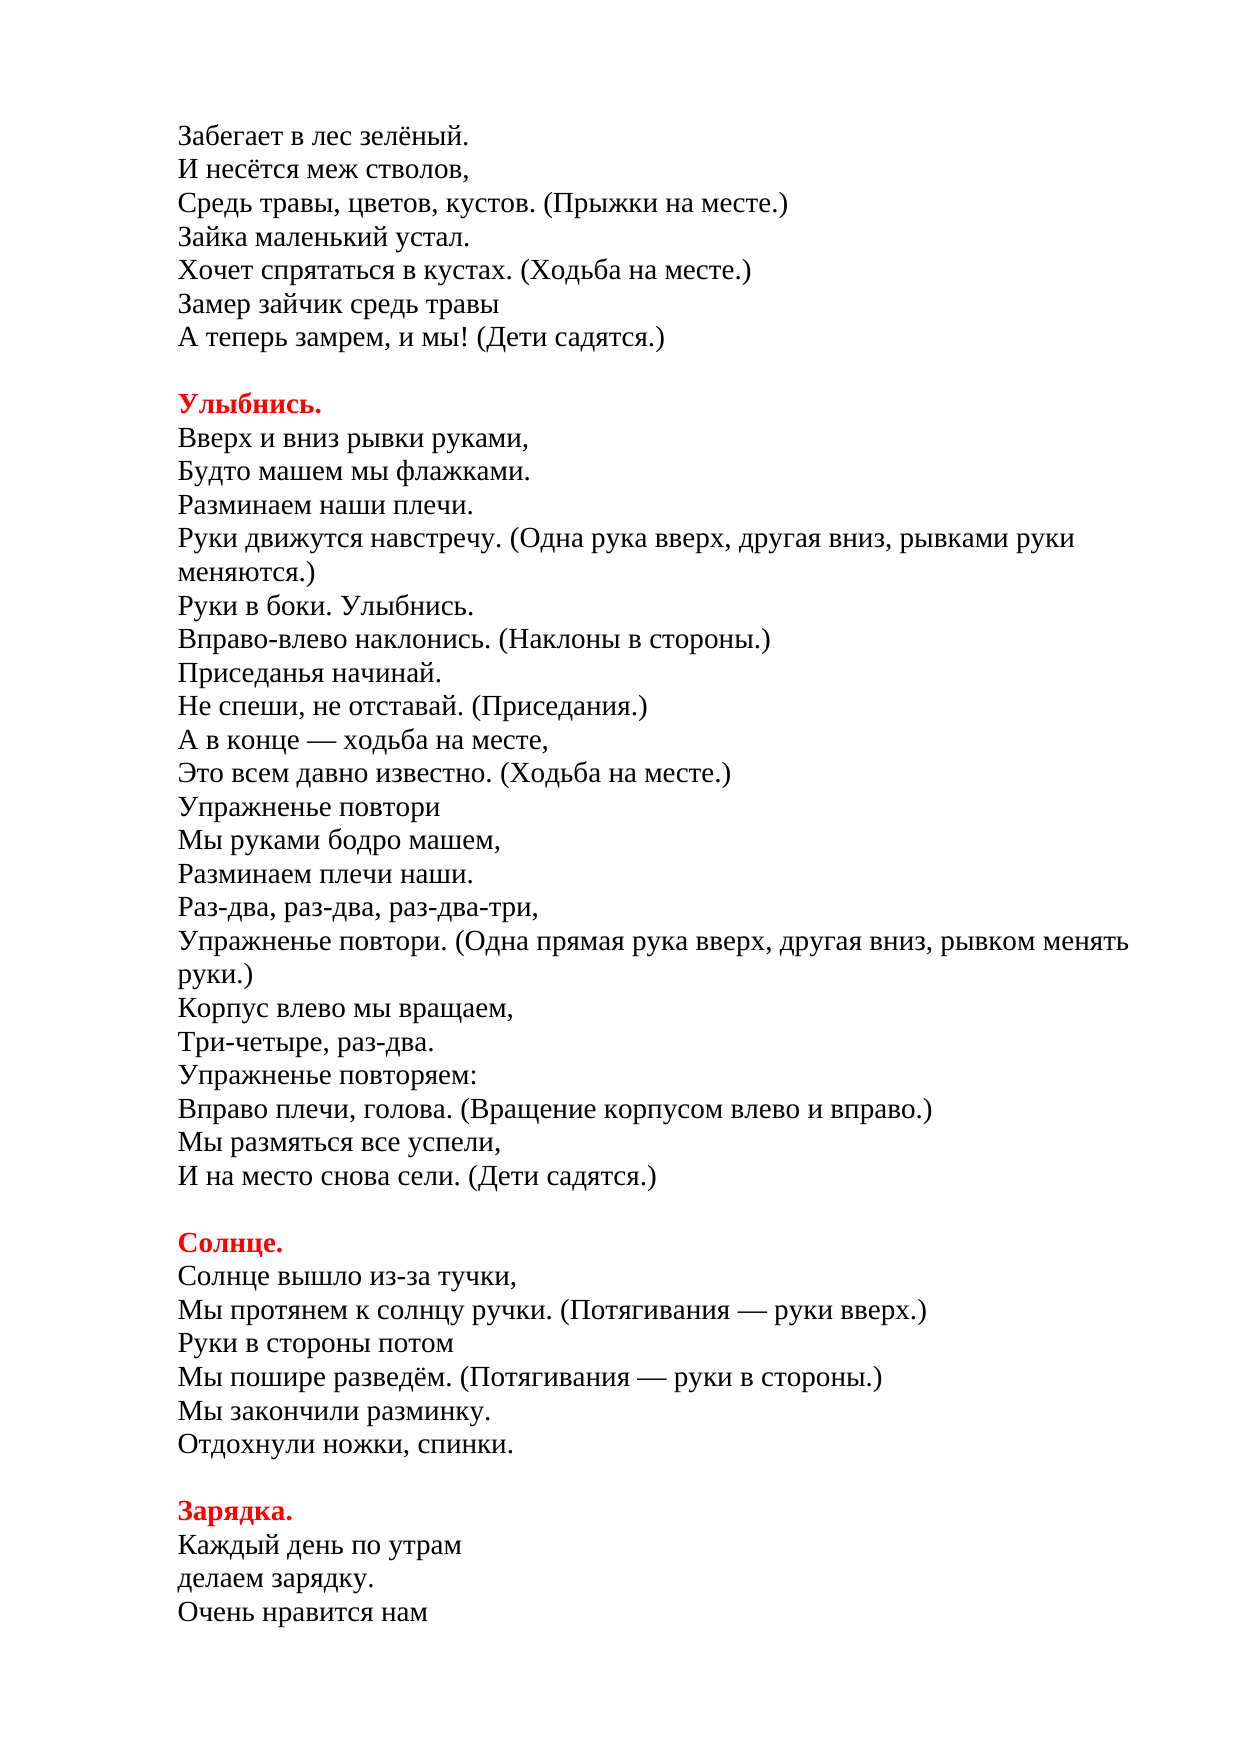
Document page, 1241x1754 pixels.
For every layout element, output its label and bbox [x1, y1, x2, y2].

text [177, 118, 1152, 1627]
